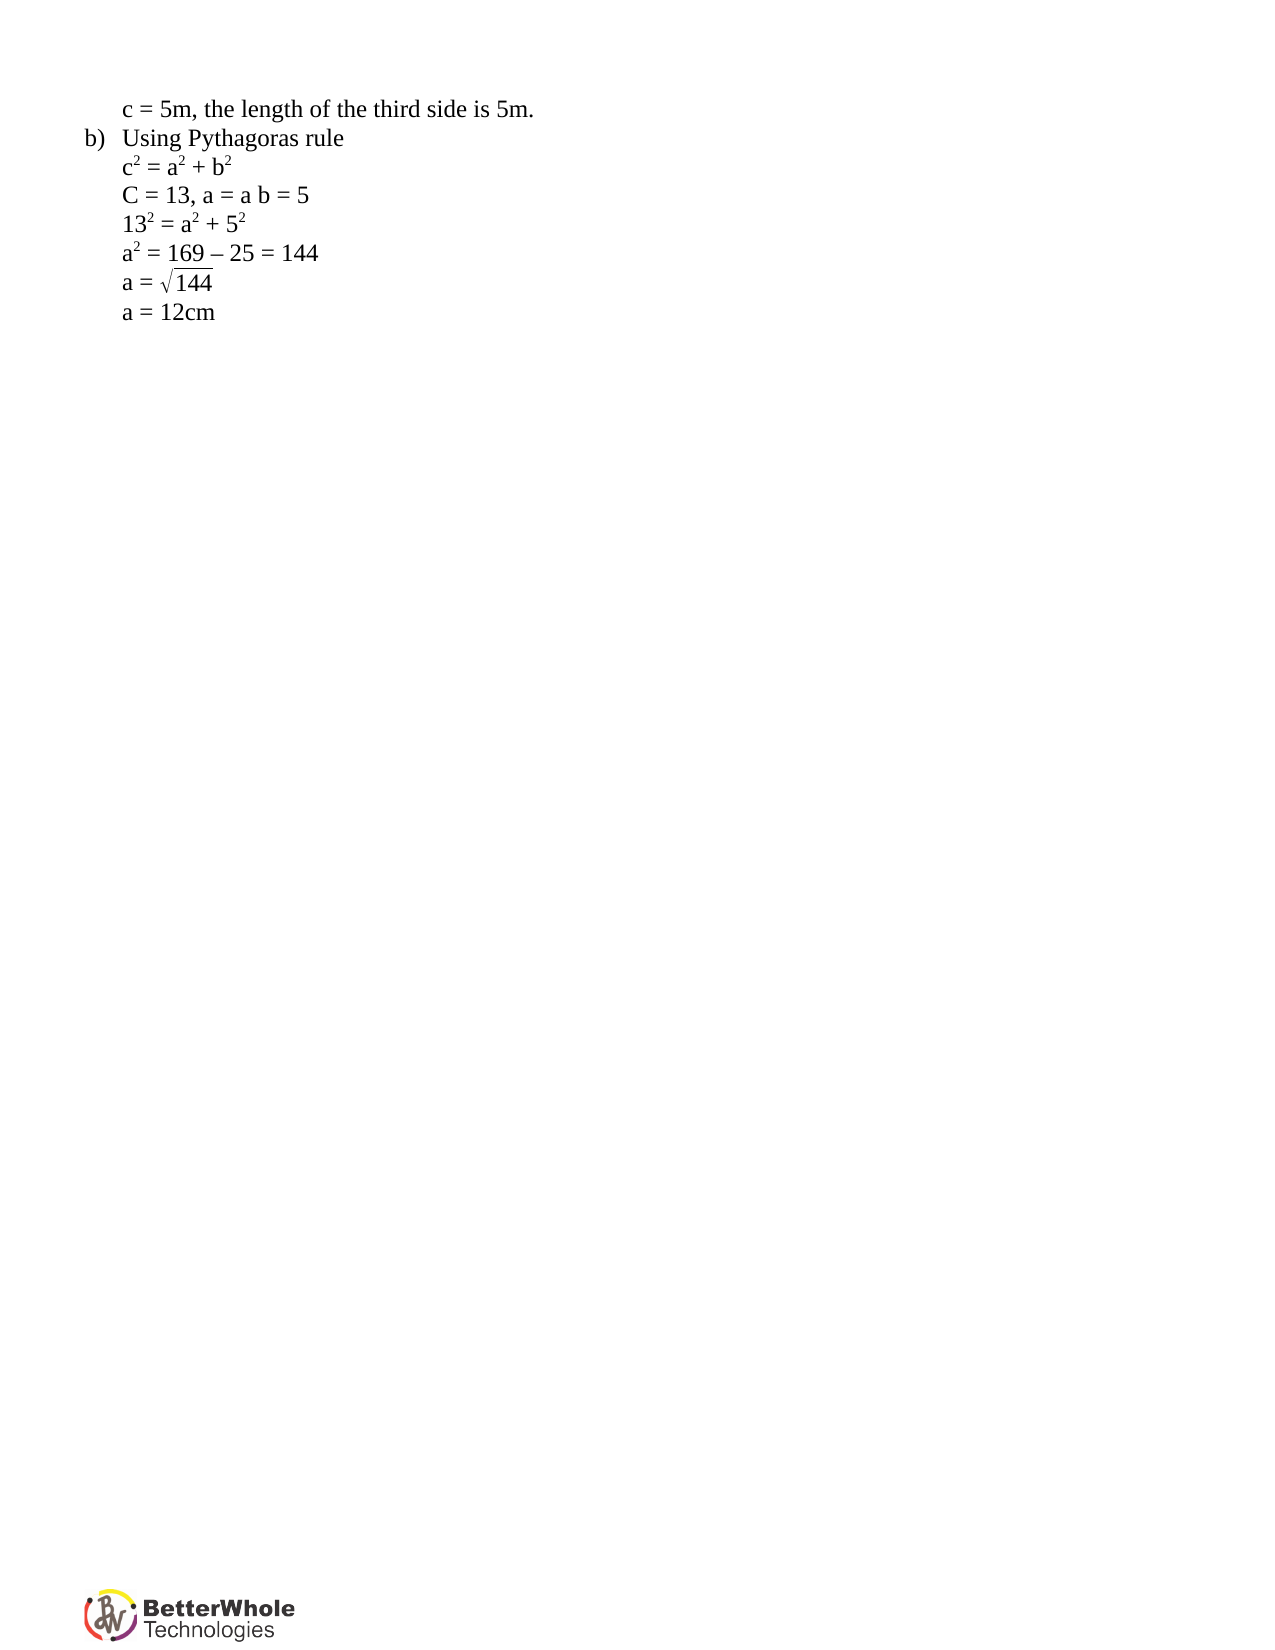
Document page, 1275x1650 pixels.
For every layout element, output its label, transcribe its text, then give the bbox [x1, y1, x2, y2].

list Using Pythagoras rule [84, 123, 1181, 152]
list a = 12cm [122, 297, 1181, 325]
picture [84, 1589, 295, 1642]
list c = 5m, the length of the third side is 5m. [122, 94, 1181, 123]
list 132 = a2 + 52 [122, 209, 1181, 238]
list a2 = 169 – 25 = 144 [122, 238, 1181, 267]
list C = 13, a = a b = 5 [122, 181, 1181, 209]
list a = [122, 267, 1181, 297]
list c2 = a2 + b2 [122, 152, 1181, 181]
